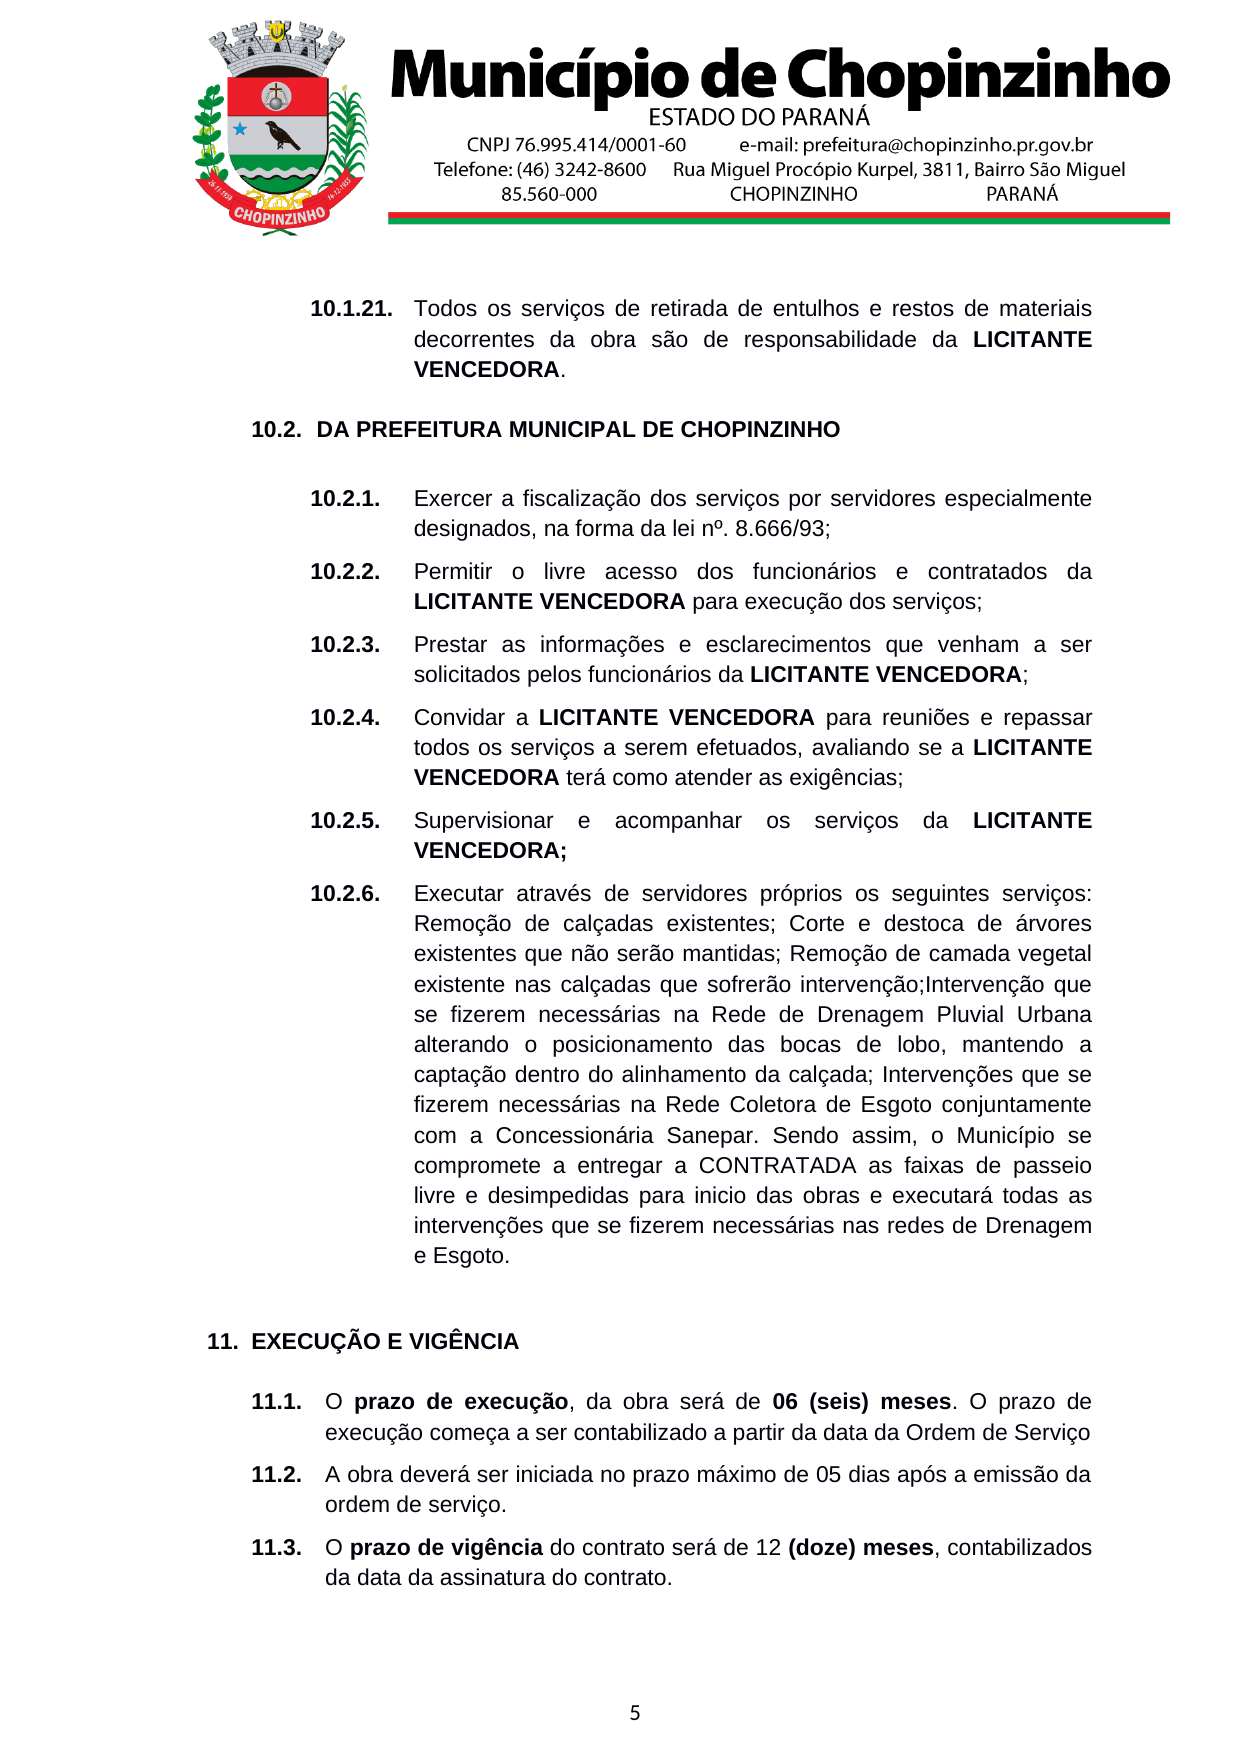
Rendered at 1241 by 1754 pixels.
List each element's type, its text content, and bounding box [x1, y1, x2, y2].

picture [185, 12, 1180, 241]
list Prestar as informações e esclarecimentos que venham a ser solicitados pelos funcionários da LICITANTE VENCEDORA; [310, 631, 1092, 688]
list O prazo de vigência do contrato será de 12 (doze) meses, contabilizados da data da assinatura do contrato. [251, 1534, 1092, 1591]
list O prazo de execução, da obra será de 06 (seis) meses. O prazo de execução começa a ser contabilizado a partir da data da Ordem de Serviço [251, 1388, 1092, 1445]
list Permitir o livre acesso dos funcionários e contratados da LICITANTE VENCEDORA para execução dos serviços; [310, 558, 1092, 615]
list Supervisionar e acompanhar os serviços da LICITANTE VENCEDORA; [310, 807, 1092, 864]
list A obra deverá ser iniciada no prazo máximo de 05 dias após a emissão da ordem de serviço. [251, 1461, 1092, 1518]
list Todos os serviços de retirada de entulhos e restos de materiais decorrentes da obra são de responsabilidade da LICITANTE VENCEDORA. [310, 295, 1092, 382]
list EXECUÇÃO E VIGÊNCIA [207, 1328, 1092, 1354]
list Exercer a fiscalização dos serviços por servidores especialmente designados, na forma da lei nº. 8.666/93; [310, 485, 1092, 542]
list DA PREFEITURA MUNICIPAL DE CHOPINZINHO [251, 416, 1092, 442]
list Executar através de servidores próprios os seguintes serviços: Remoção de calçadas existentes; Corte e destoca de árvores existentes que não serão mantidas; Remoção de camada vegetal existente nas calçadas que sofrerão intervenção;Intervenção que se fizerem necessárias na Rede de Drenagem Pluvial Urbana alterando o posicionamento das bocas de lobo, mantendo a captação dentro do alinhamento da calçada; Intervenções que se fizerem necessárias na Rede Coletora de Esgoto conjuntamente com a Concessionária Sanepar. Sendo assim, o Município se compromete a entregar a CONTRATADA as faixas de passeio livre e desimpedidas para inicio das obras e executará todas as intervenções que se fizerem necessárias nas redes de Drenagem e Esgoto. [310, 880, 1092, 1269]
list Convidar a LICITANTE VENCEDORA para reuniões e repassar todos os serviços a serem efetuados, avaliando se a LICITANTE VENCEDORA terá como atender as exigências; [310, 704, 1092, 791]
